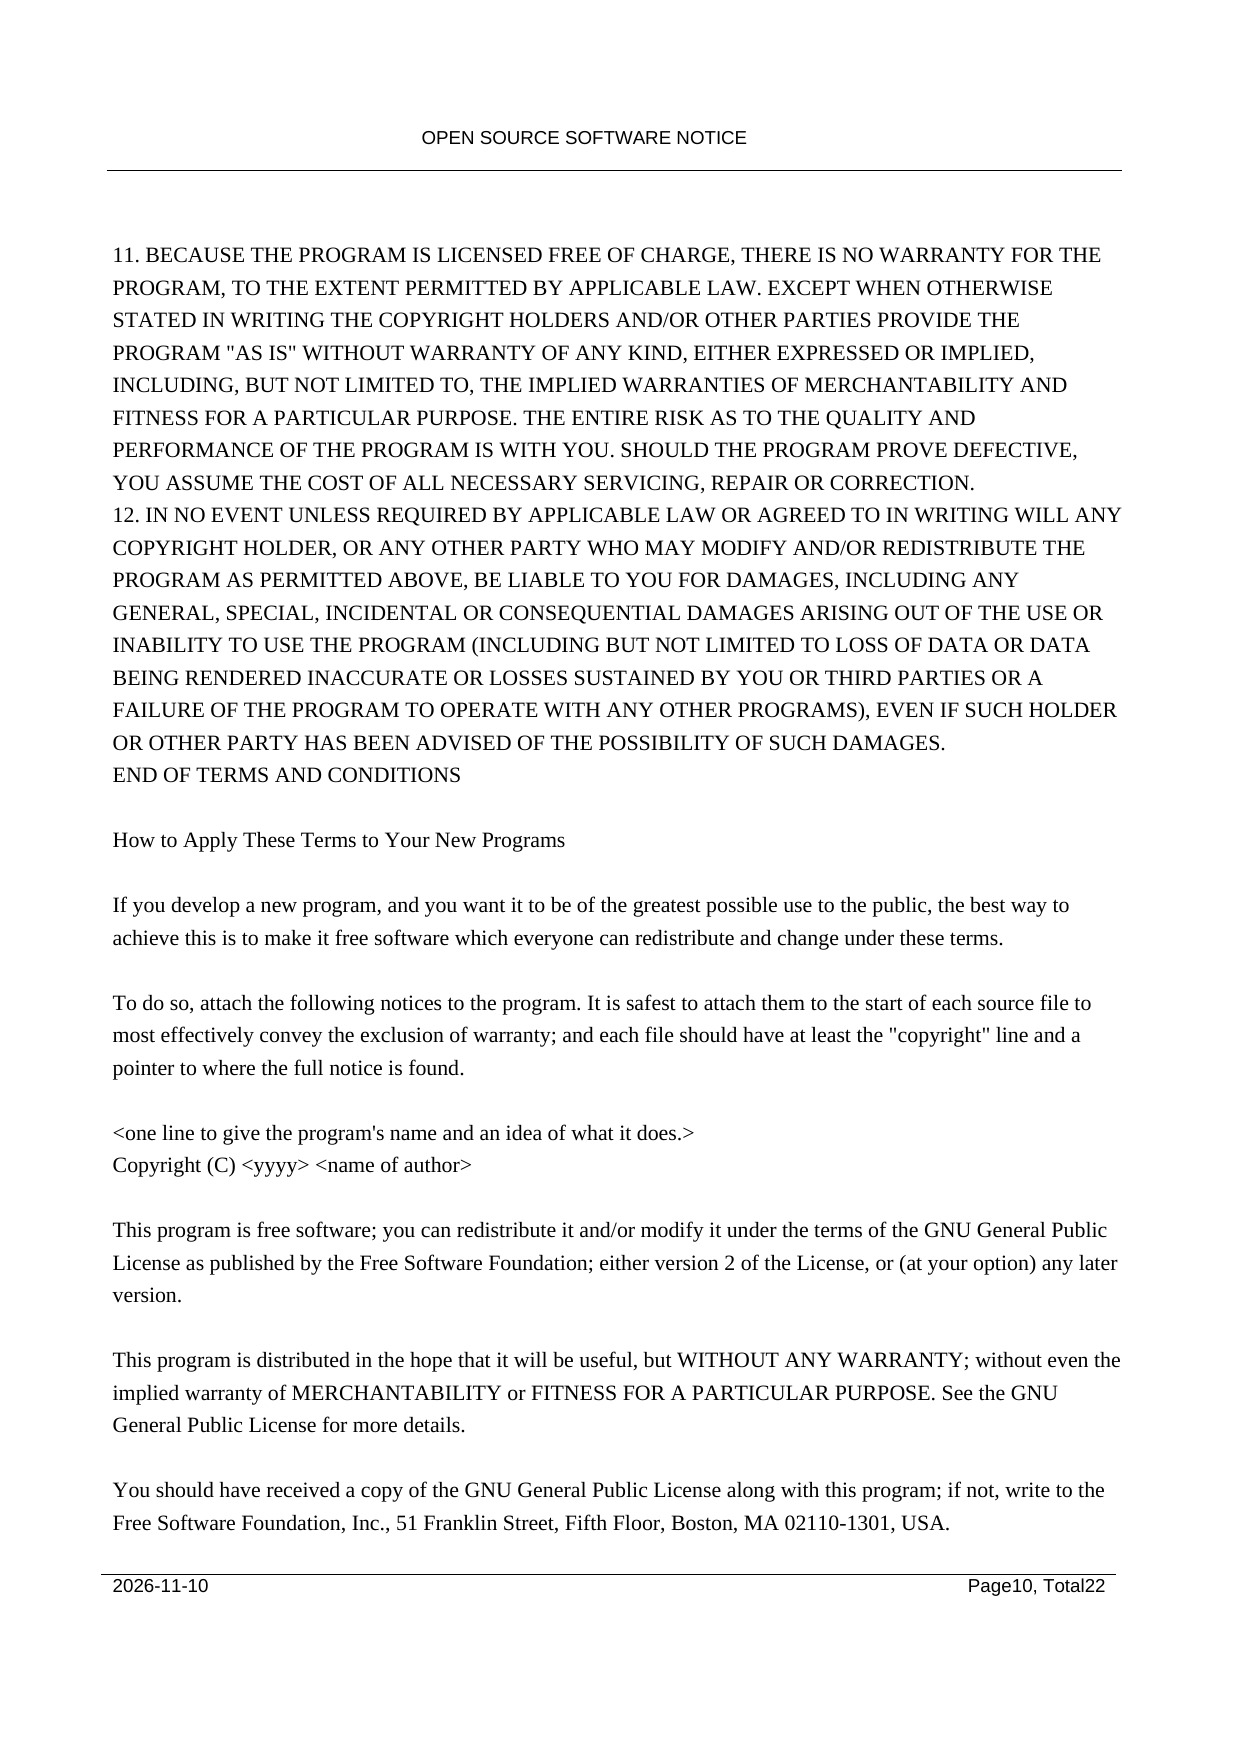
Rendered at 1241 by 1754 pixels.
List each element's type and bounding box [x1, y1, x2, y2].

text [112, 206, 1128, 1539]
